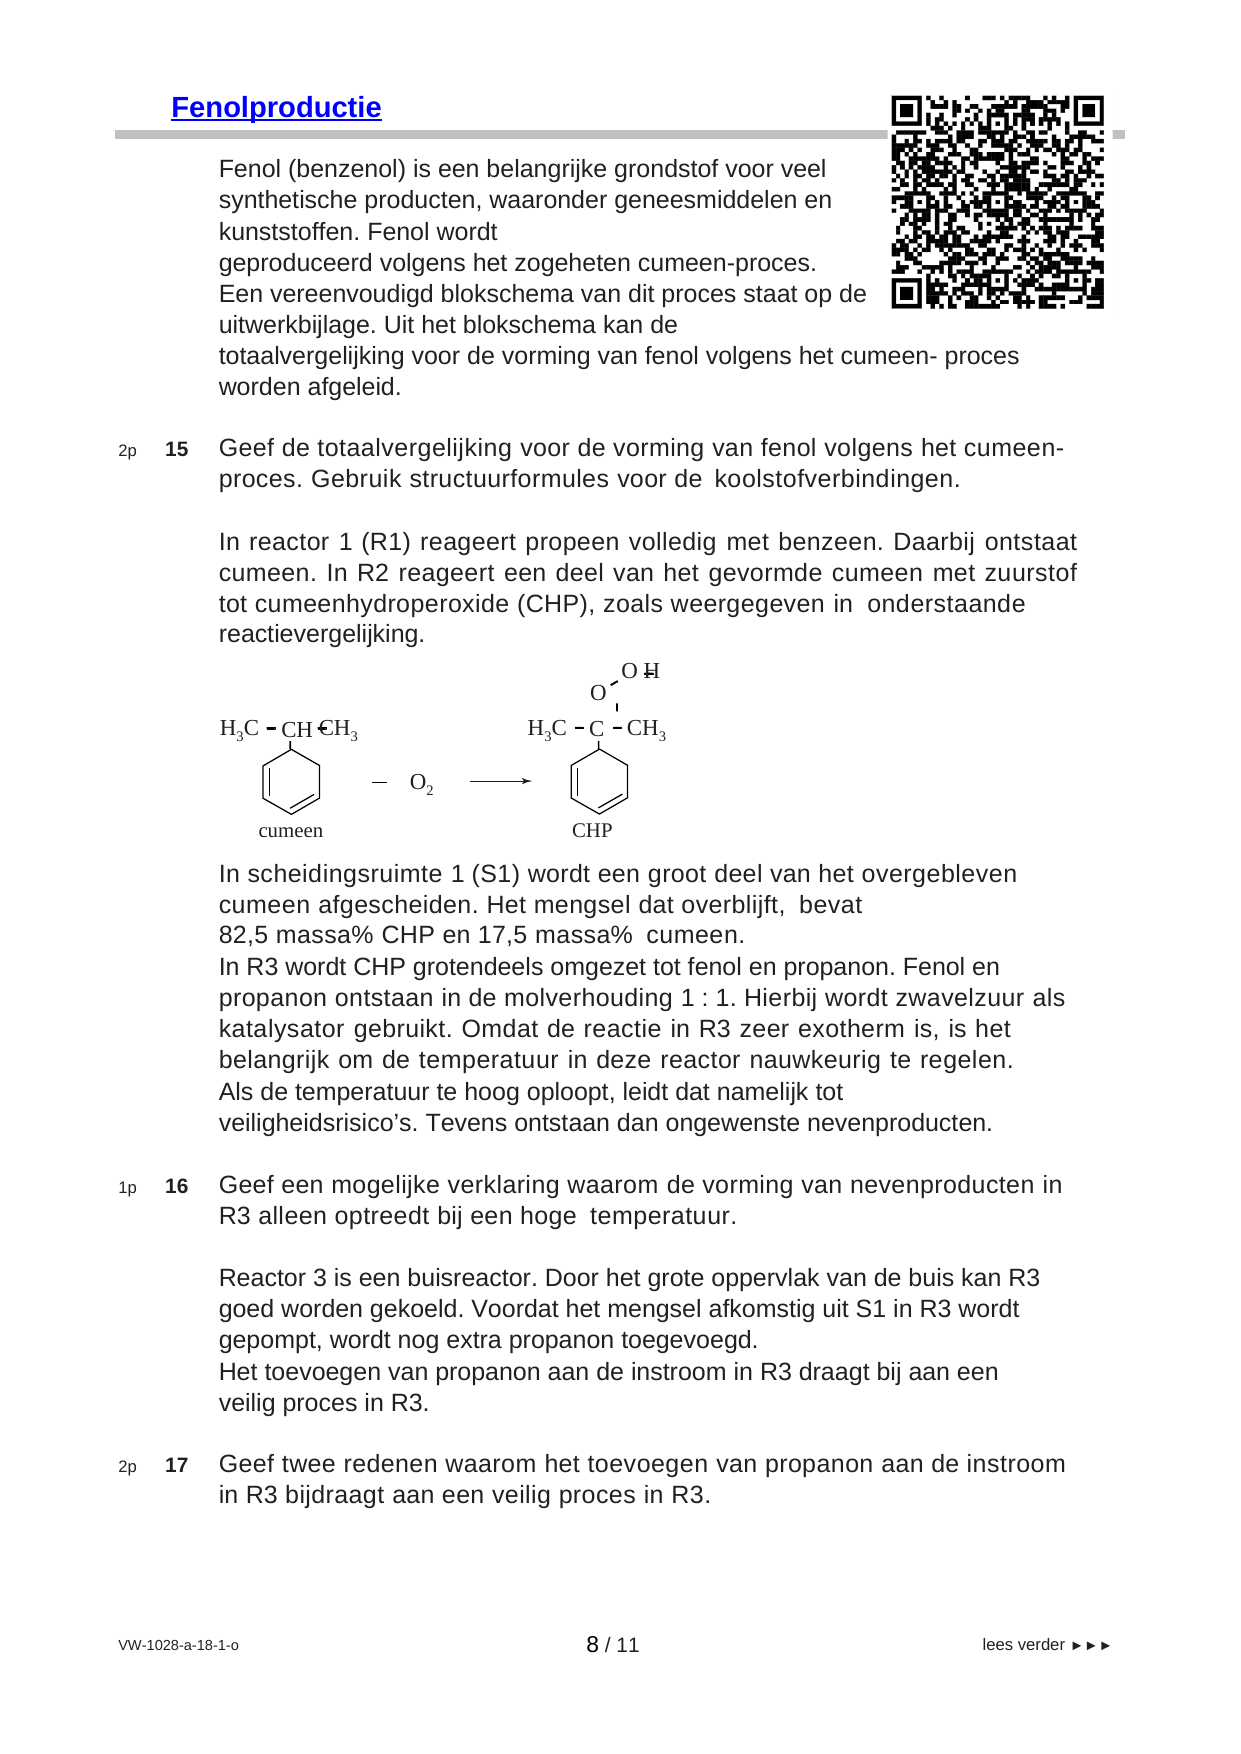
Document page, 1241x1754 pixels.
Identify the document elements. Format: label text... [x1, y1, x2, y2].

text Reactor 3 is een buisreactor. Door het grote oppervlak van de buis kan R3 goed worden gekoeld. Voordat het mengsel afkomstig uit S1 in R3 wordt gepompt, wordt nog extra propanon toegevoegd. [218, 1263, 1048, 1354]
text 82,5 massa% CHP en 17,5 massa% cumeen. [218, 921, 1136, 950]
text 1p 16 Geef een mogelijke verklaring waarom de vorming van nevenproducten in R3 alleen optreedt bij een hoge temperatuur. [118, 1170, 1067, 1230]
text O2 [263, 768, 433, 799]
text 2p 15 Geef de totaalvergelijking voor de vorming van fenol volgens het cumeen- proces. Gebruik structuurformules voor de koolstofverbindingen. [118, 433, 1080, 493]
text veiligheidsrisico’s. Tevens ontstaan dan ongewenste nevenproducten. [218, 1108, 1136, 1137]
text CH CH3 [281, 714, 433, 745]
text Als de temperatuur te hoog oploopt, leidt dat namelijk tot [218, 1077, 1136, 1105]
text reactievergelijking. [218, 620, 1136, 648]
picture [887, 91, 1113, 313]
text In reactor 1 (R1) reageert propeen volledig met benzeen. Daarbij ontstaat cumeen. In R2 reageert een deel van het gevormde cumeen met zuurstof tot cumeenhydroperoxide (CHP), zoals weergegeven in onderstaande [218, 527, 1077, 617]
text C CH3 [589, 714, 1136, 745]
text Het toevoegen van propanon aan de instroom in R3 draagt bij aan een veilig proces in R3. [218, 1357, 1048, 1416]
text geproduceerd volgens het zogeheten cumeen-proces. Een vereenvoudigd blokschema van dit proces staat op de uitwerkbijlage. Uit het blokschema kan de totaalvergelijking voor de vorming van fenol volgens het cumeen- proces worden afgeleid. [218, 247, 1081, 400]
text O [590, 683, 1136, 705]
text cumeen CHP [258, 817, 1136, 842]
text 2p 17 Geef twee redenen waarom het toevoegen van propanon aan de instroom in R3 bijdraagt aan een veilig proces in R3. [118, 1449, 1080, 1509]
subtitle Fenolproductie [171, 90, 1136, 124]
text O H [621, 660, 1136, 683]
text Fenol (benzenol) is een belangrijke grondstof voor veel synthetische producten, waaronder geneesmiddelen en kunststoffen. Fenol wordt [218, 154, 887, 245]
text In R3 wordt CHP grotendeels omgezet tot fenol en propanon. Fenol en [218, 952, 1136, 981]
text In scheidingsruimte 1 (S1) wordt een groot deel van het overgebleven cumeen afgescheiden. Het mengsel dat overblijft, bevat [218, 859, 1048, 919]
text H3C [437, 714, 567, 744]
text propanon ontstaan in de molverhouding 1 : 1. Hierbij wordt zwavelzuur als katalysator gebruikt. Omdat de reactie in R3 zeer exotherm is, is het [218, 983, 1136, 1043]
text belangrijk om de temperatuur in deze reactor nauwkeurig te regelen. [218, 1046, 1136, 1074]
text H3C [104, 714, 259, 744]
